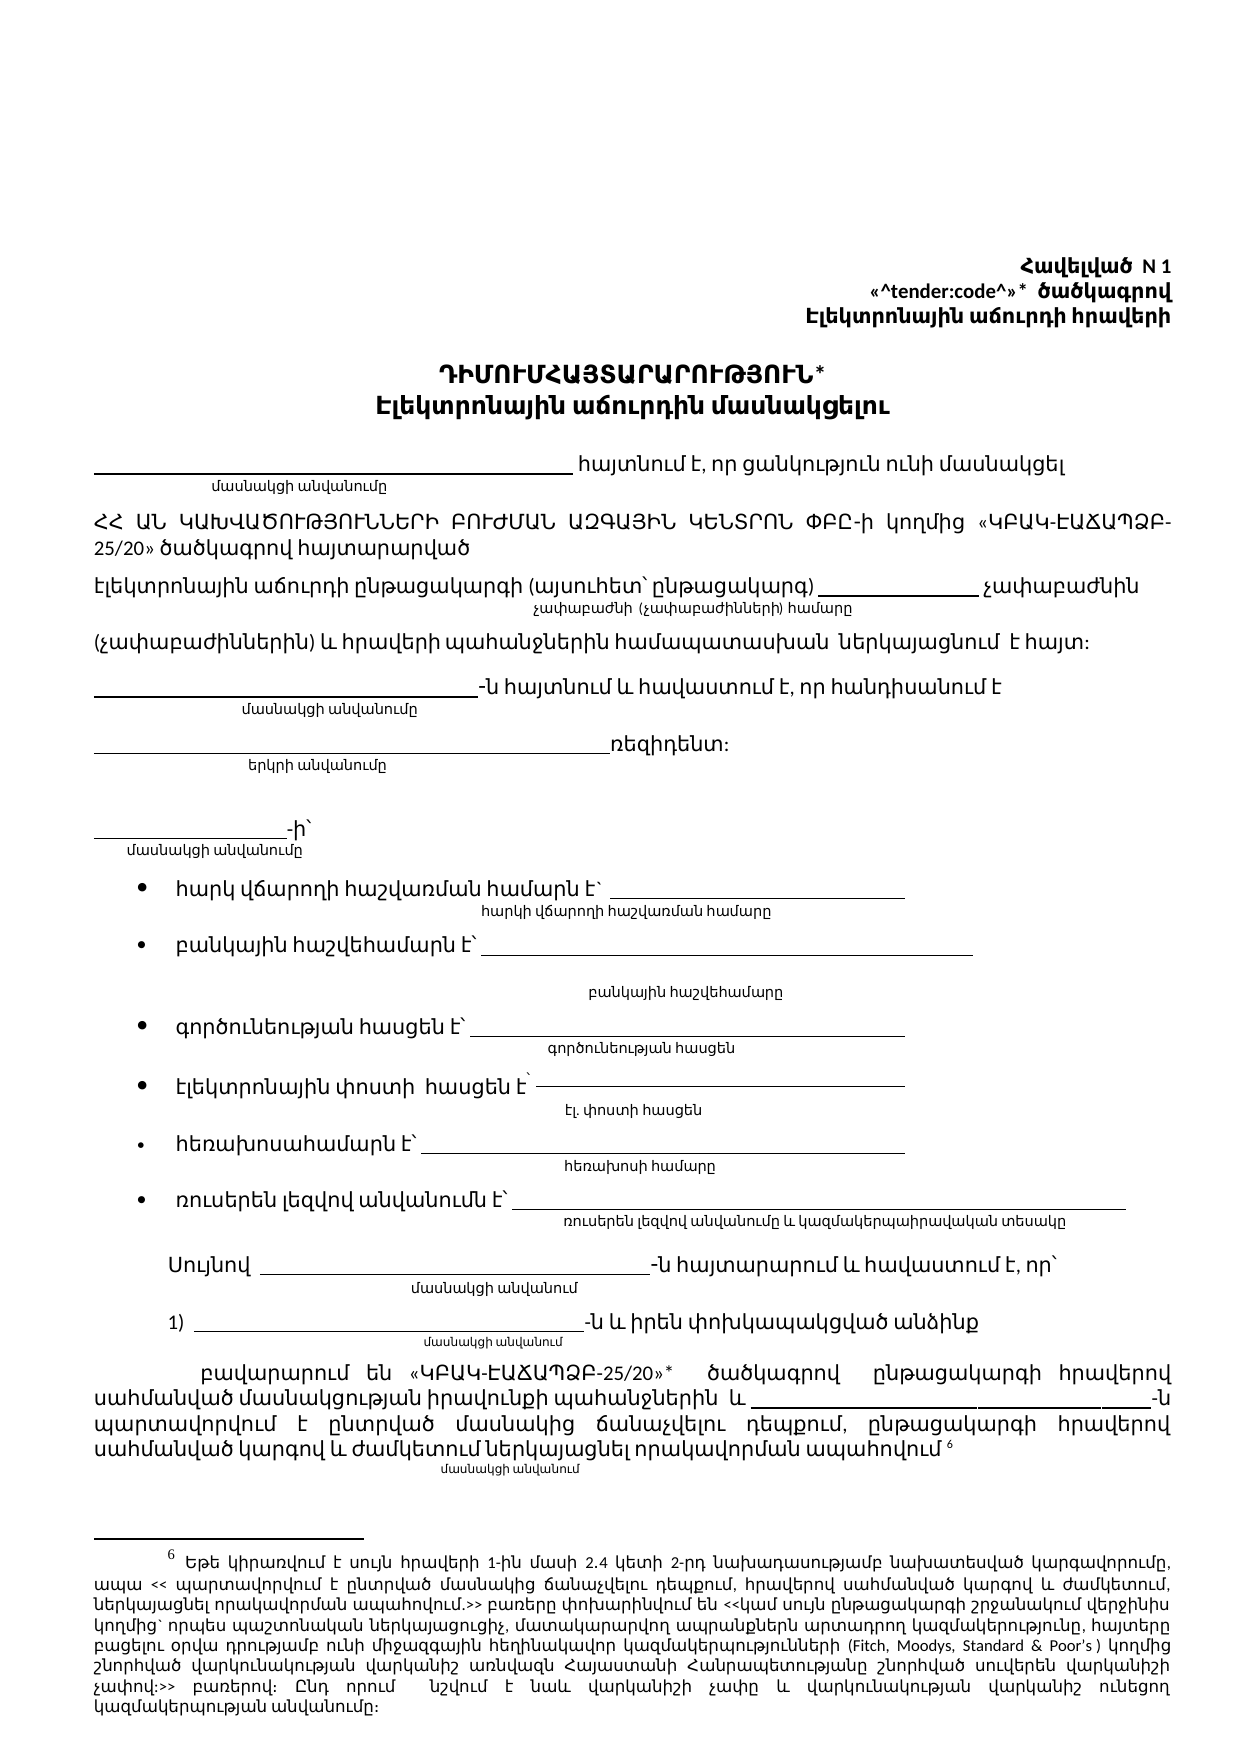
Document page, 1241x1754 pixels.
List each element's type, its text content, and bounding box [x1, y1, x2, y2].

text մասնակցի անվանում [94, 1335, 1171, 1360]
text 1) -ն և իրեն փոխկապակցված անձինք [94, 1309, 1171, 1335]
list հարկ վճարողի հաշվառման համարն է` [138, 872, 1171, 902]
text (չափաբաժիններին) և հրավերի պահանջներին համապատասխան ներկայացնում է հայտ: [94, 629, 1171, 655]
text հարկի վճարողի հաշվառման համարը [94, 902, 1171, 933]
list էլեկտրոնային փոստի հասցեն է՝ [138, 1070, 1171, 1101]
list գործունեության հասցեն է՝ [138, 1014, 1171, 1040]
text բանկային հաշվեհամարը [94, 983, 1171, 1014]
text ռեզիդենտ: [94, 731, 1171, 756]
text չափաբաժնի (չափաբաժինների) համարը [94, 599, 1171, 629]
text ՀՀ ԱՆ ԿԱԽՎԱԾՈՒԹՅՈՒՆՆԵՐԻ ԲՈՒԺՄԱՆ ԱԶԳԱՅԻՆ ԿԵՆՏՐՈՆ ՓԲԸ-ի կողմից «ԿԲԱԿ-ԷԱՃԱՊՁԲ-25/20» ծածկագրով հայտարարված [94, 507, 1171, 561]
text էլ. փոստի հասցեն [94, 1101, 1171, 1131]
text բավարարում են «ԿԲԱԿ-ԷԱՃԱՊՁԲ-25/20»* ծածկագրով ընթացակարգի հրավերով սահմանված մասնակցության իրավունքի պահանջներին և -ն պարտավորվում է ընտրված մասնակից ճանաչվելու դեպքում, ընթացակարգի հրավերով սահմանված կարգով և ժամկետում ներկայացնել որակավորման ապահովում [94, 1360, 1171, 1462]
list հեռախոսահամարն է՝ [138, 1131, 1171, 1157]
list բանկային հաշվեհամարն է՝ [138, 933, 1171, 983]
text -ի՝ [94, 816, 1171, 841]
text հայտնում է, որ ցանկություն ունի մասնակցել [94, 451, 1171, 477]
text գործունեության հասցեն [94, 1040, 1171, 1070]
list ռուսերեն լեզվով անվանումն է՝ [138, 1187, 1171, 1213]
text մասնակցի անվանում [94, 1462, 1171, 1487]
text մասնակցի անվանում [94, 1279, 1171, 1309]
text Էլեկտրոնային աճուրդի հրավերի [94, 304, 1171, 329]
text մասնակցի անվանումը [94, 701, 1171, 731]
text երկրի անվանումը [94, 756, 1171, 787]
text ռուսերեն լեզվով անվանումը և կազմակերպաիրավական տեսակը [94, 1213, 1171, 1243]
text «^tender:code^»* ծածկագրով [94, 278, 1171, 304]
text -ն հայտնում և հավաստում է, որ հանդիսանում է [94, 670, 1171, 701]
text հեռախոսի համարը [462, 1157, 1171, 1187]
text Սույնով -ն հայտարարում և հավաստում է, որ՝ [94, 1248, 1171, 1279]
text էլեկտրոնային աճուրդի ընթացակարգի (այսուհետ՝ ընթացակարգ) չափաբաժնին [94, 573, 1171, 599]
subtitle Էլեկտրոնային աճուրդին մասնակցելու [94, 390, 1171, 421]
text մասնակցի անվանումը [94, 841, 1171, 872]
text ԴԻՄՈՒՄՀԱՅՏԱՐԱՐՈՒԹՅՈՒՆ* [94, 360, 1171, 390]
text Հավելված N 1 [94, 253, 1171, 278]
text մասնակցի անվանումը [94, 477, 1171, 507]
